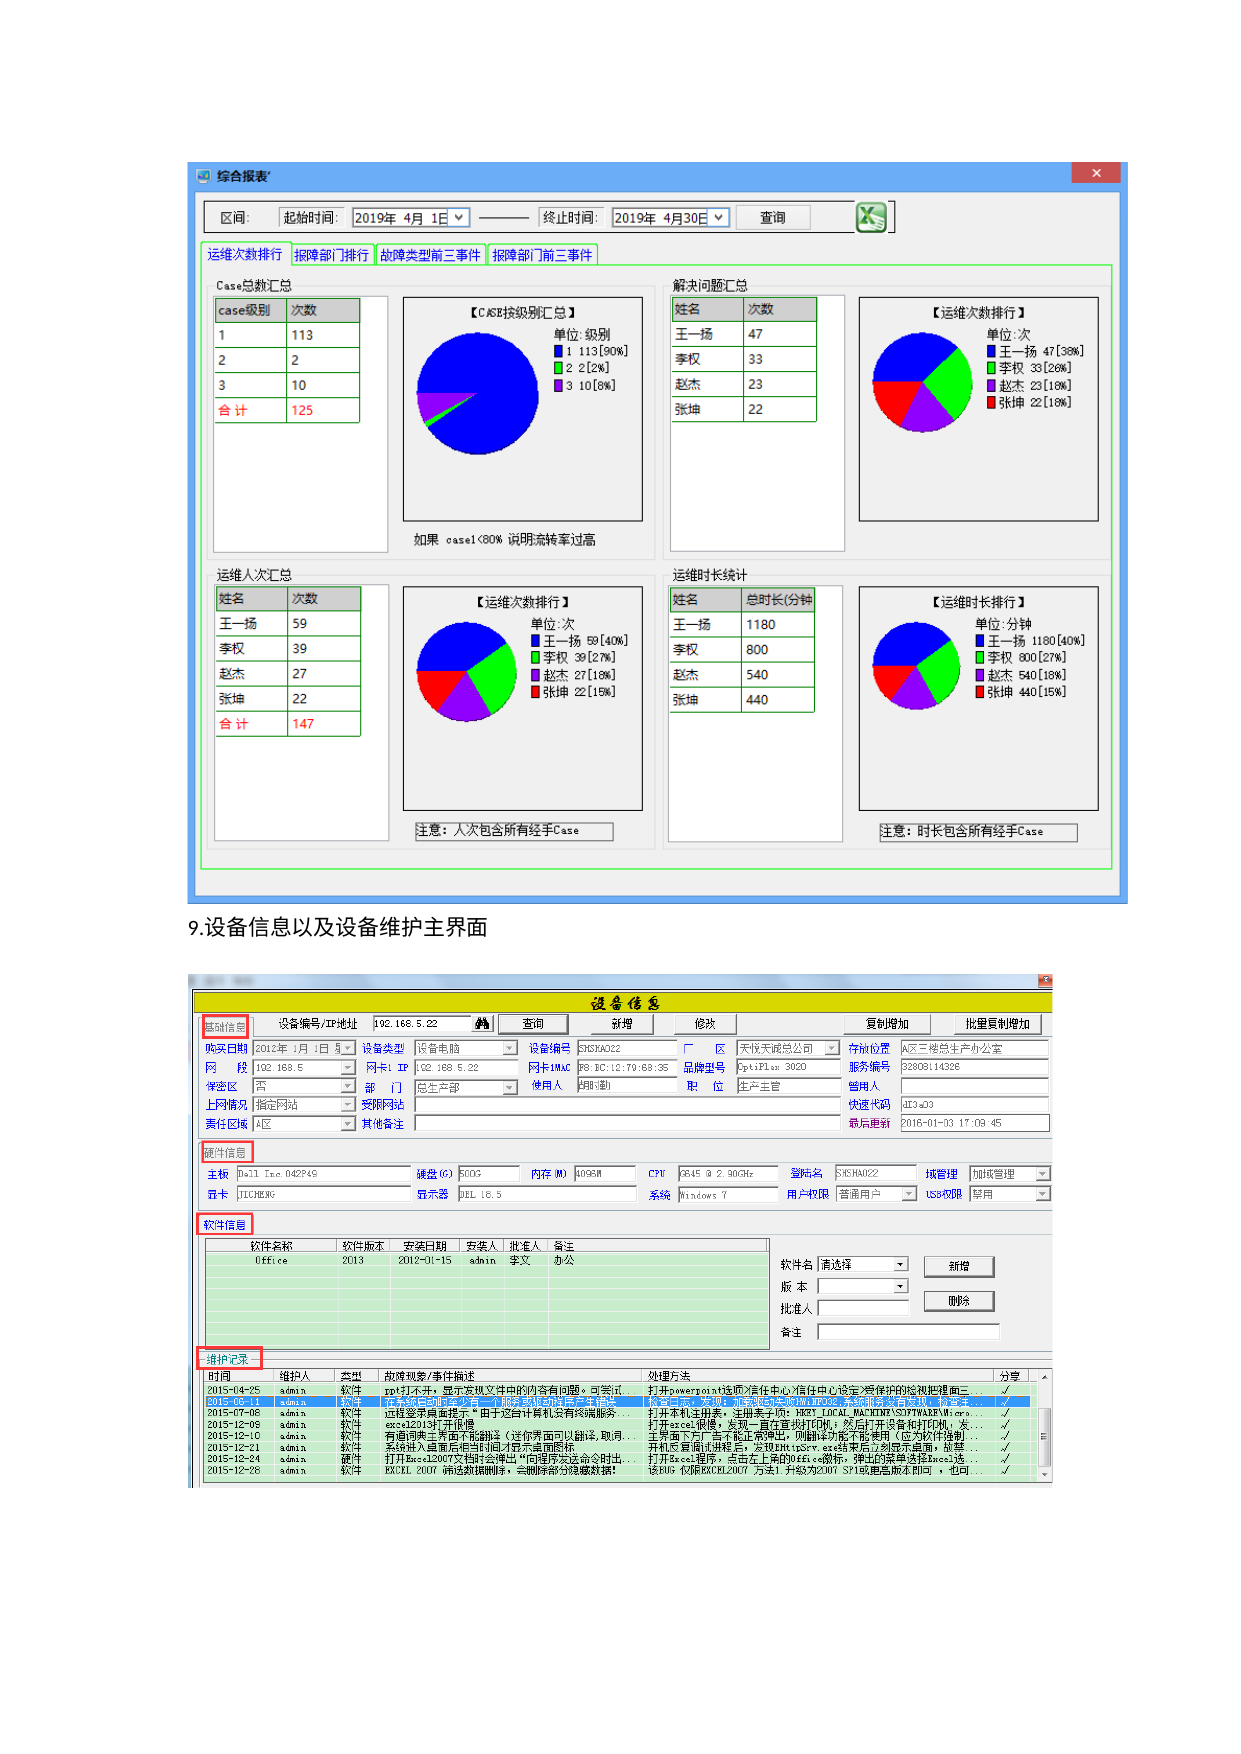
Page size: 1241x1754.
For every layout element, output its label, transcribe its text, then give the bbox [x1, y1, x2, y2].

picture [187, 162, 1128, 904]
picture [187, 974, 1053, 1488]
text 9.设备信息以及设备维护主界面 [187, 909, 1053, 942]
